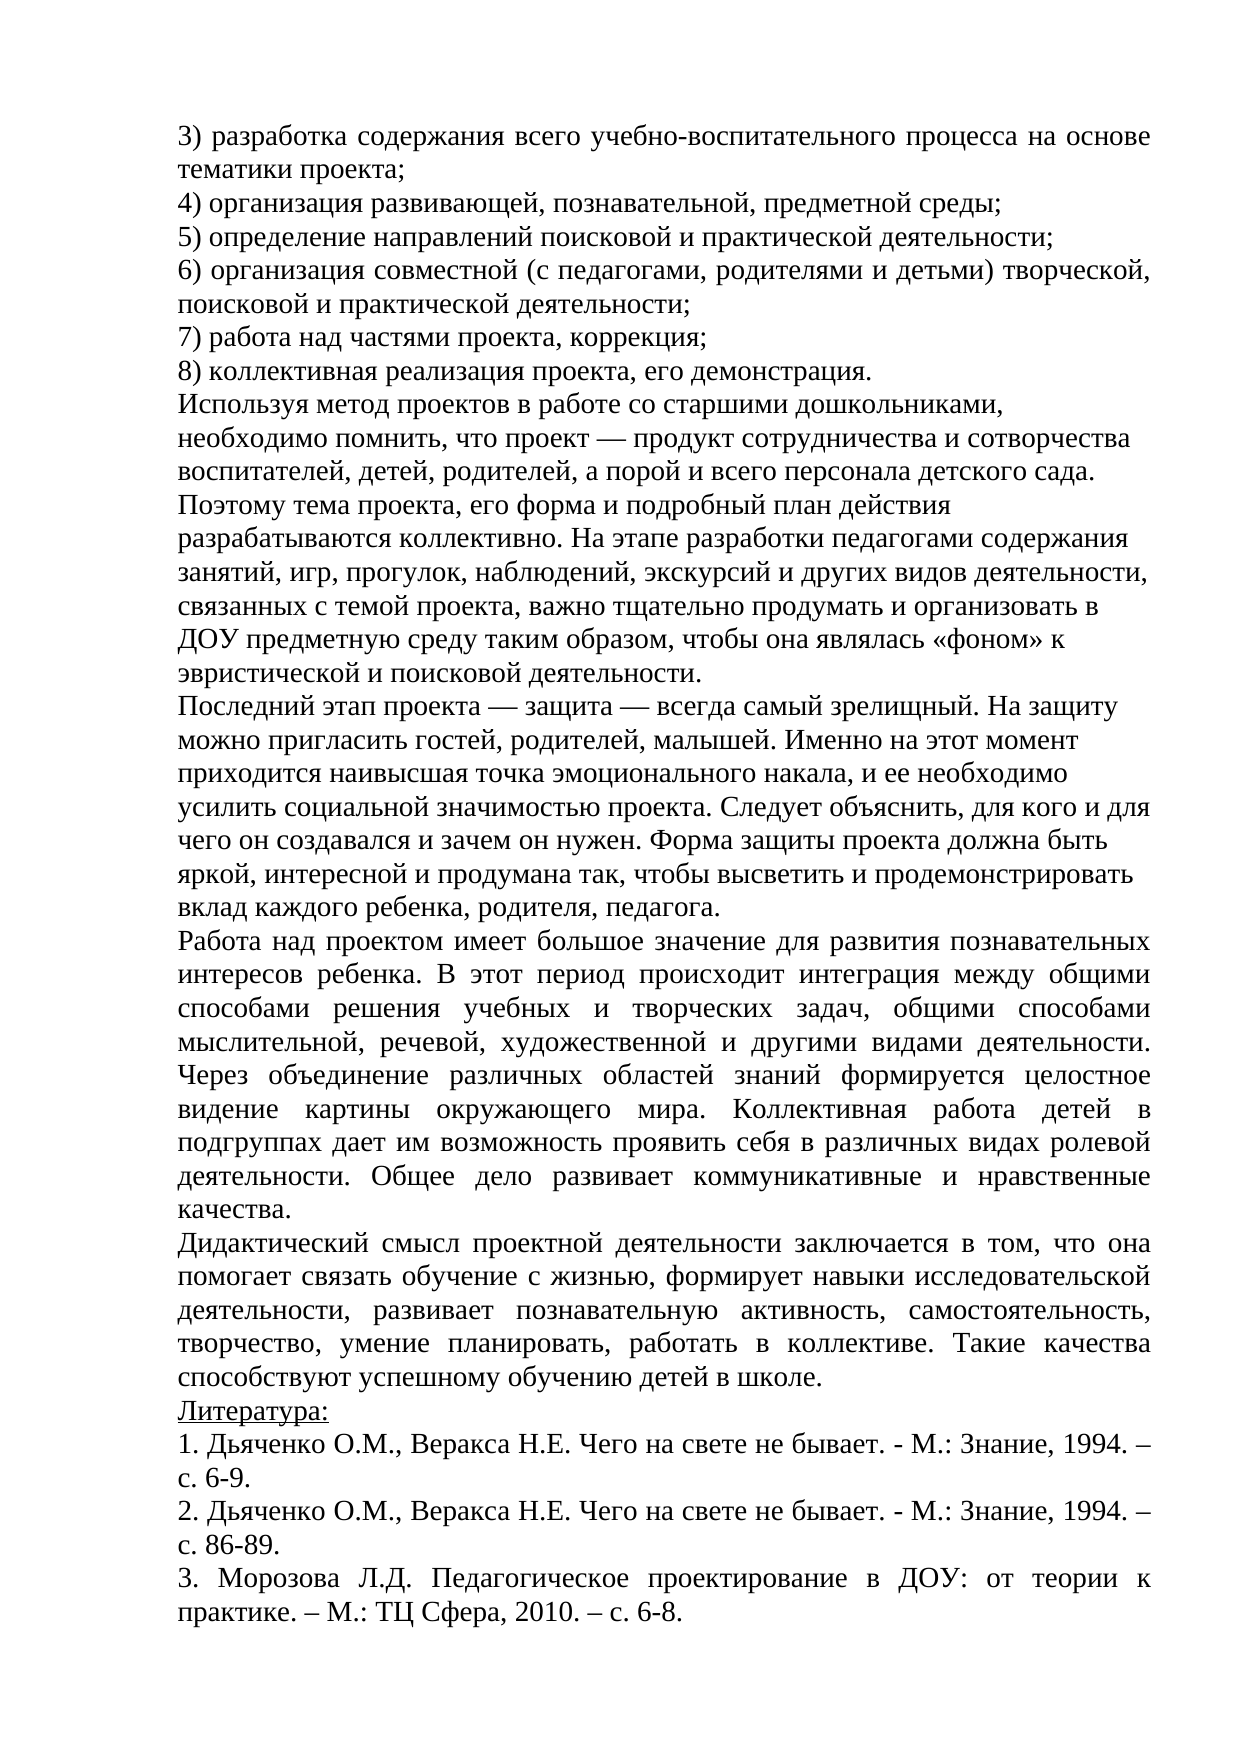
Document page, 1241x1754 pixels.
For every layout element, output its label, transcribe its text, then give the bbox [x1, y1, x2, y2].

text Литература: [177, 1393, 1152, 1426]
text Работа над проектом имеет большое значение для развития познавательных интересов ребенка. В этот период происходит интеграция между общими способами решения учебных и творческих задач, общими способами мыслительной, речевой, художественной и другими видами деятельности. Через объединение различных областей знаний формируется целостное видение картины окружающего мира. Коллективная работа детей в подгруппах дает им возможность проявить себя в различных видах ролевой деятельности. Общее дело развивает коммуникативные и нравственные качества. [177, 923, 1152, 1225]
text 3. Морозова Л.Д. Педагогическое проектирование в ДОУ: от теории к практике. – М.: ТЦ Сфера, 2010. – с. 6-8. [177, 1560, 1152, 1627]
text 6) организация совместной (с педагогами, родителями и детьми) творческой, поисковой и практической деятельности; [177, 252, 1152, 319]
text Используя метод проектов в работе со старшими дошкольниками, необходимо помнить, что проект — продукт сотрудничества и сотворчества воспитателей, детей, родителей, а порой и всего персонала детского сада. Поэтому тема проекта, его форма и подробный план действия разрабатываются коллективно. На этапе разработки педагогами содержания занятий, игр, прогулок, наблюдений, экскурсий и других видов деятельности, связанных с темой проекта, важно тщательно продумать и организовать в ДОУ предметную среду таким образом, чтобы она являлась «фоном» к эвристической и поисковой деятельности. [177, 386, 1152, 688]
text Дидактический смысл проектной деятельности заключается в том, что она помогает связать обучение с жизнью, формирует навыки исследовательской деятельности, развивает познавательную активность, самостоятельность, творчество, умение планировать, работать в коллективе. Такие качества способствуют успешному обучению детей в школе. [177, 1225, 1152, 1393]
text 7) работа над частями проекта, коррекция; [177, 319, 1152, 353]
text 8) коллективная реализация проекта, его демонстрация. [177, 353, 1152, 386]
text 1. Дьяченко О.М., Веракса Н.Е. Чего на свете не бывает. - М.: Знание, 1994. – с. 6-9. [177, 1426, 1152, 1493]
text 4) организация развивающей, познавательной, предметной среды; [177, 185, 1152, 219]
text 2. Дьяченко О.М., Веракса Н.Е. Чего на свете не бывает. - М.: Знание, 1994. – с. 86-89. [177, 1493, 1152, 1560]
text Последний этап проекта — защита — всегда самый зрелищный. На защиту можно пригласить гостей, родителей, малышей. Именно на этот момент приходится наивысшая точка эмоционального накала, и ее необходимо усилить социальной значимостью проекта. Следует объяснить, для кого и для чего он создавался и зачем он нужен. Форма защиты проекта должна быть яркой, интересной и продумана так, чтобы высветить и продемонстрировать вклад каждого ребенка, родителя, педагога. [177, 688, 1152, 923]
text 5) определение направлений поисковой и практической деятельности; [177, 219, 1152, 252]
text 3) разработка содержания всего учебно-воспитательного процесса на основе тематики проекта; [177, 118, 1152, 185]
